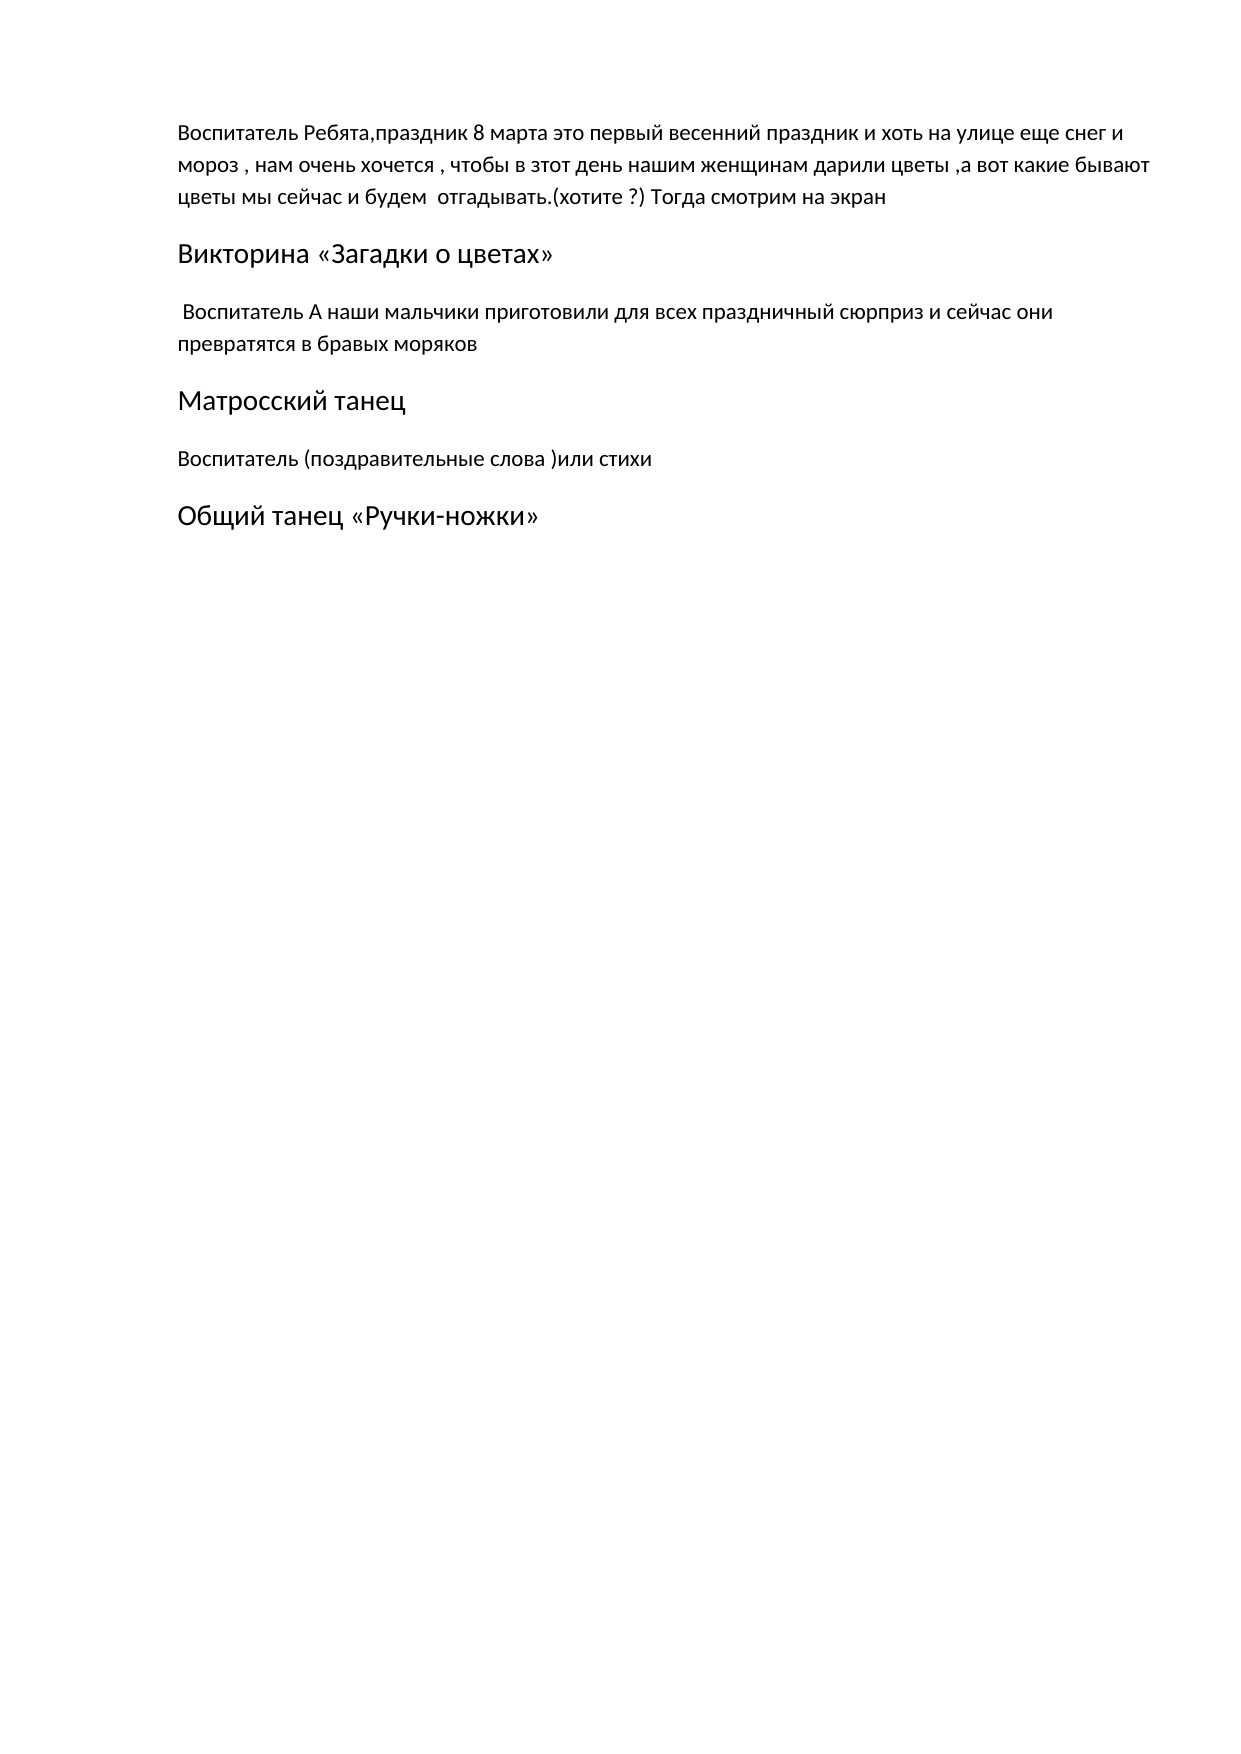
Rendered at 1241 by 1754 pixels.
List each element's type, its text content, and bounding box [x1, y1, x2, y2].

text Воспитатель (поздравительные слова )или стихи [177, 444, 1152, 472]
text Матросский танец [177, 382, 1152, 418]
text Воспитатель А наши мальчики приготовили для всех праздничный сюрприз и сейчас они превратятся в бравых моряков [177, 297, 1152, 357]
text Викторина «Загадки о цветах» [177, 236, 1152, 271]
text Общий танец «Ручки-ножки» [177, 497, 1152, 533]
text Воспитатель Ребята,праздник 8 марта это первый весенний праздник и хоть на улице еще снег и мороз , нам очень хочется , чтобы в зтот день нашим женщинам дарили цветы ,а вот какие бывают цветы мы сейчас и будем отгадывать.(хотите ?) Тогда смотрим на экран [177, 118, 1152, 211]
